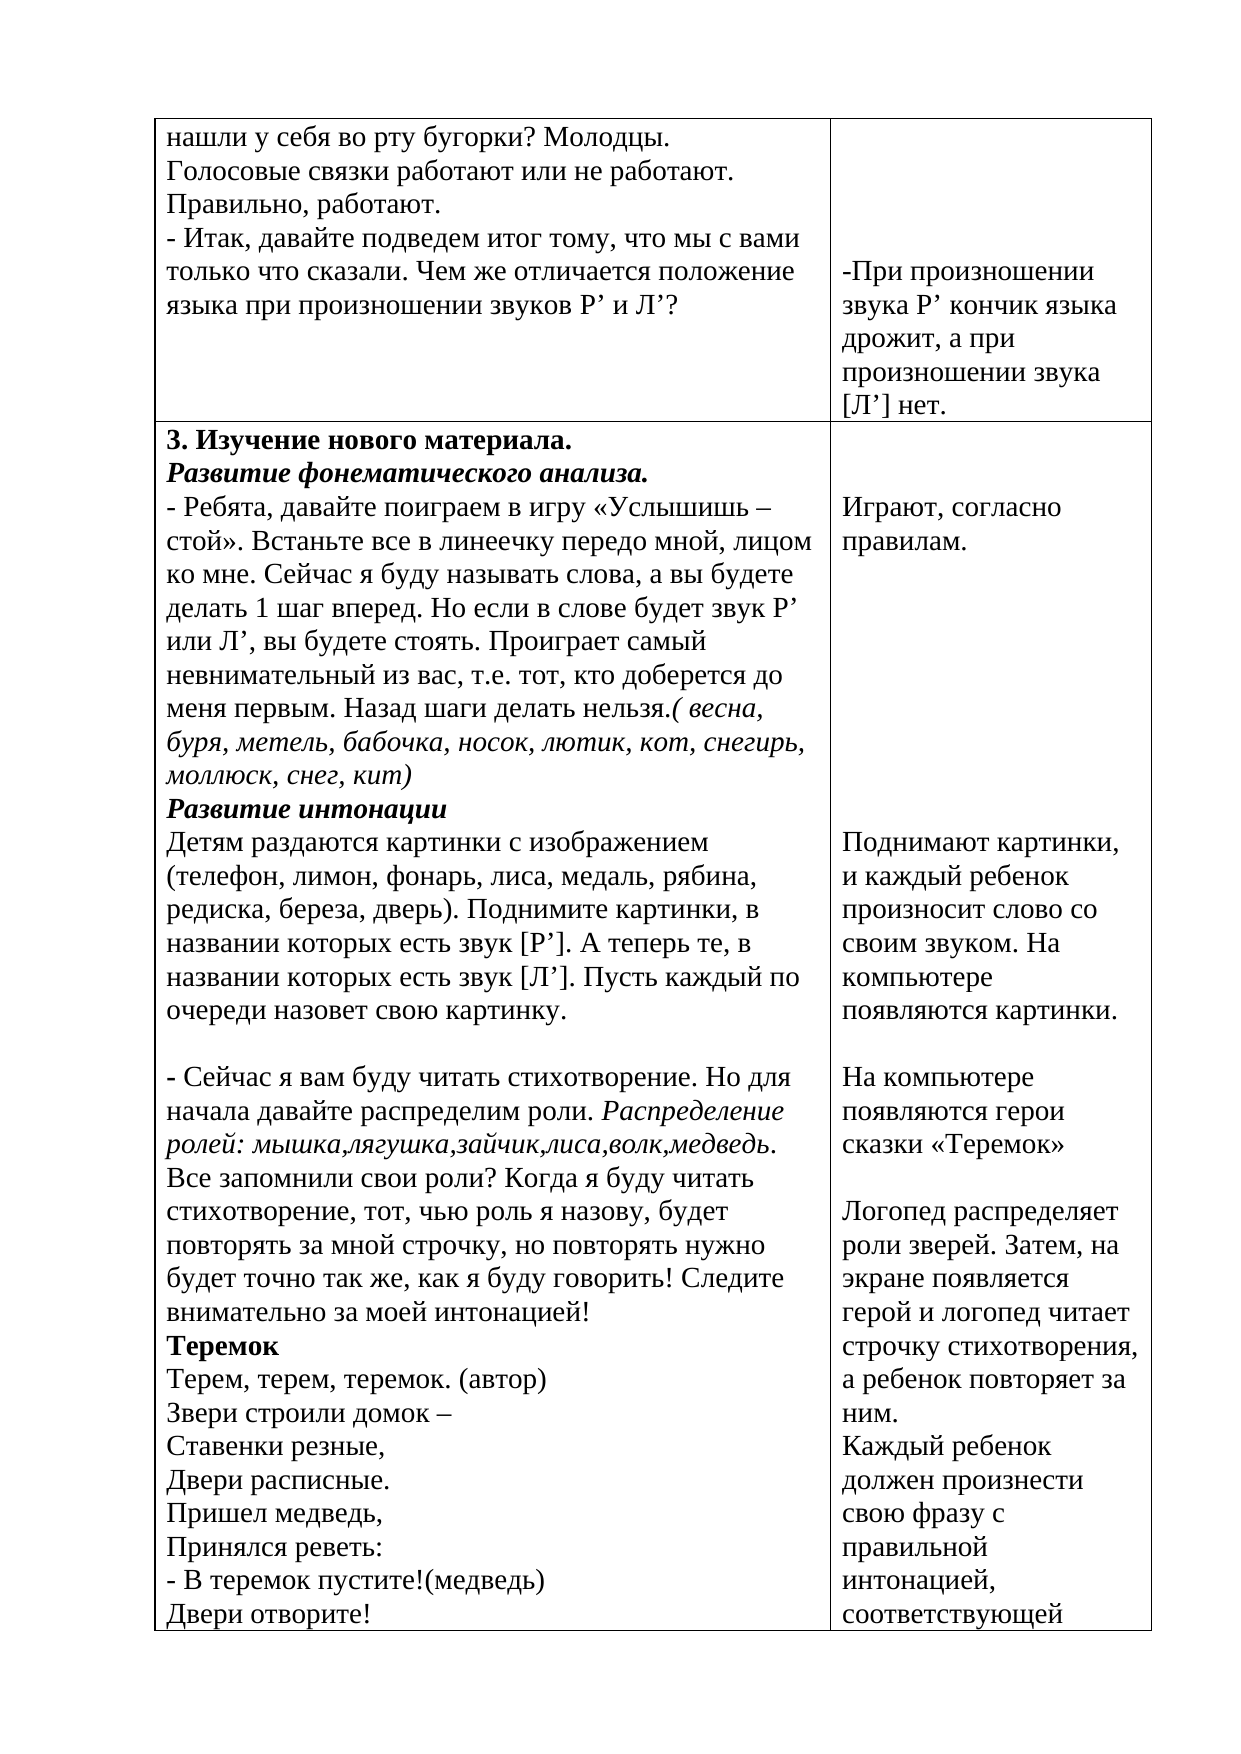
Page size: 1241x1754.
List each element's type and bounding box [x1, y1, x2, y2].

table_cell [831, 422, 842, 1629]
table_cell [156, 422, 830, 1629]
table_cell [156, 119, 830, 421]
table_cell [831, 119, 1151, 421]
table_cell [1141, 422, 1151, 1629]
